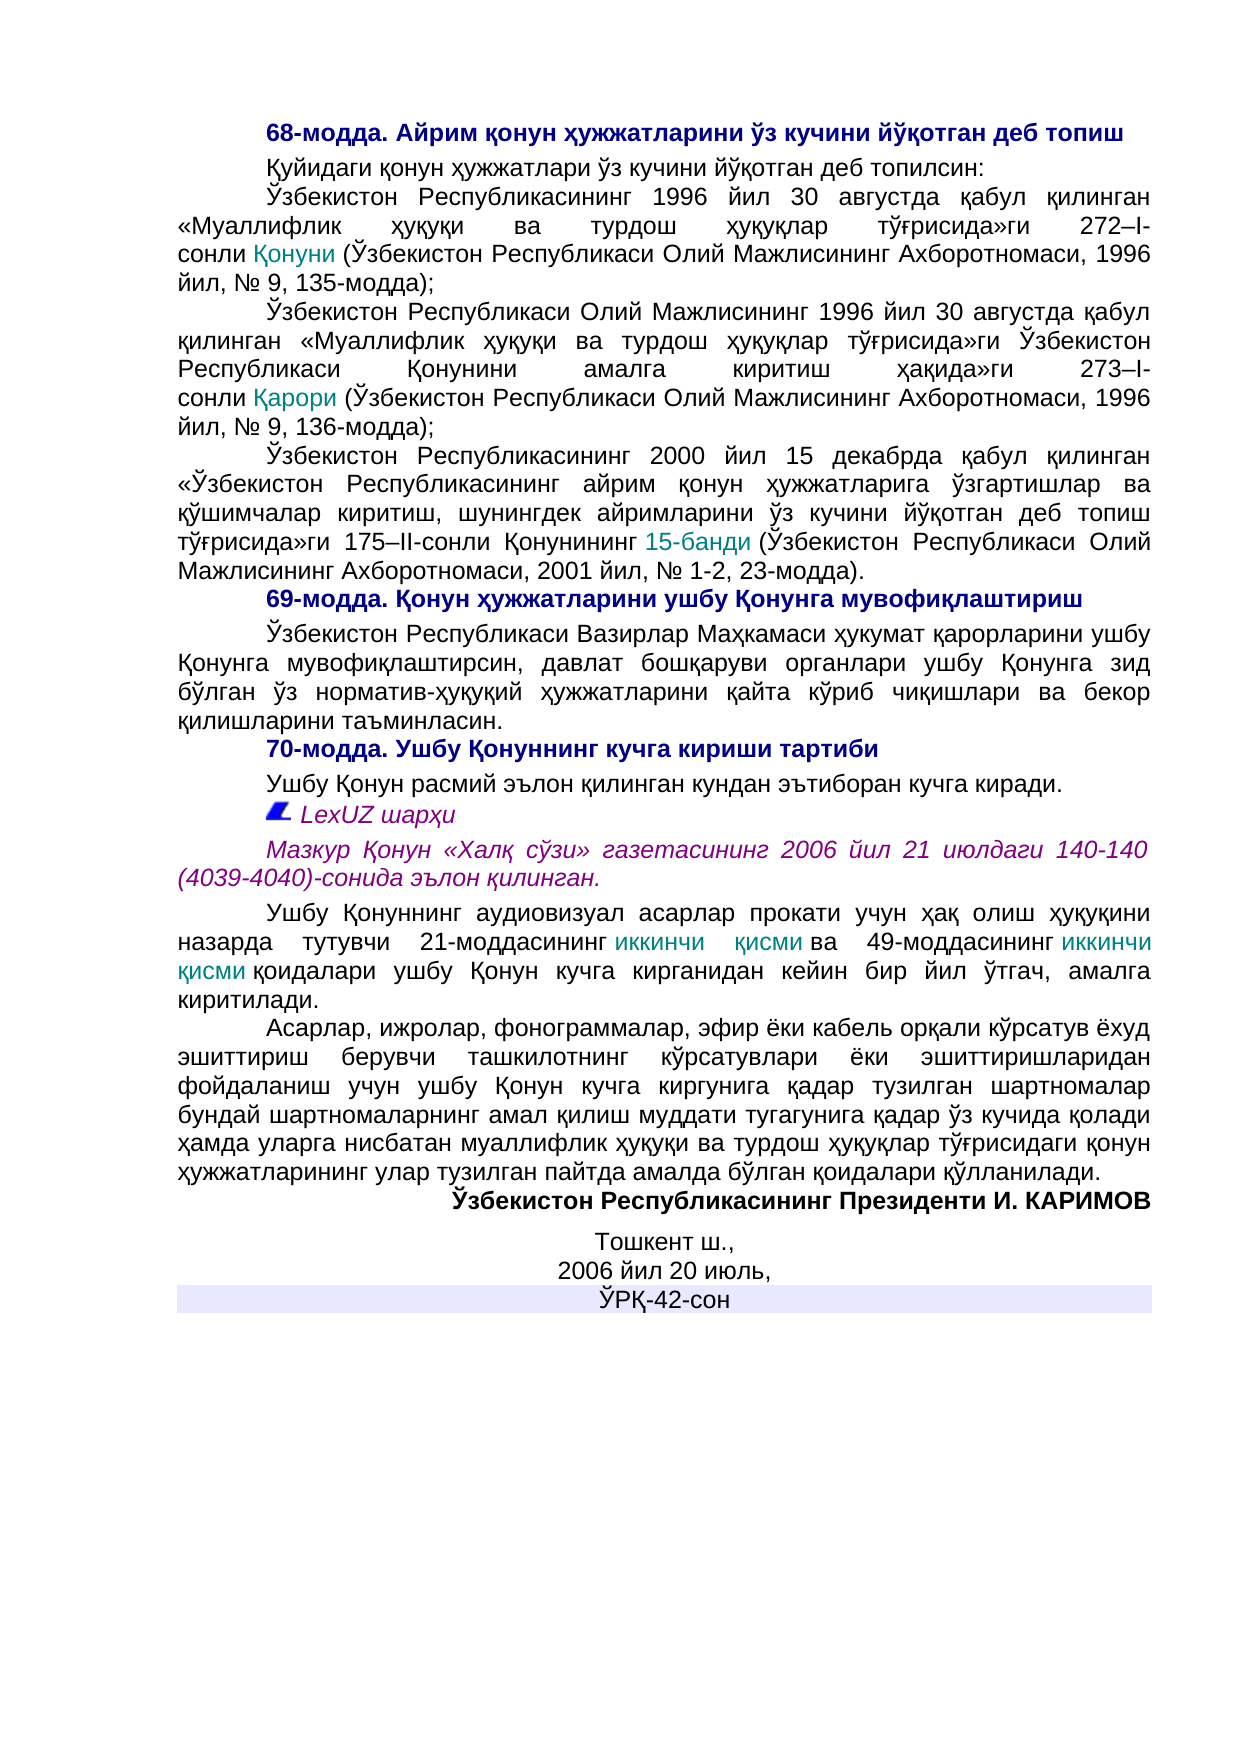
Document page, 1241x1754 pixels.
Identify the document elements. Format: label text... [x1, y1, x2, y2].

text Асарлар, ижролар, фонограммалар, эфир ёки кабель орқали кўрсатув ёхуд эшиттириш берувчи ташкилотнинг кўрсатувлари ёки эшиттиришларидан фойдаланиш учун ушбу Қонун кучга киргунига қадар тузилган шартномалар бундай шартномаларнинг амал қилиш муддати тугагунига қадар ўз кучида қолади ҳамда уларга нисбатан муаллифлик ҳуқуқи ва турдош ҳуқуқлар тўғрисидаги қонун ҳужжатларининг улар тузилган пайтда амалда бўлган қоидалари қўлланилади. [177, 1013, 1152, 1186]
text Тошкент ш., [177, 1227, 1152, 1256]
text ЎРҚ-42-сон [177, 1285, 1152, 1313]
text Ўзбекистон Республикаси Вазирлар Маҳкамаси ҳукумат қарорларини ушбу Қонунга мувофиқлаштирсин, давлат бошқаруви органлари ушбу Қонунга зид бўлган ўз норматив-ҳуқуқий ҳужжатларини қайта кўриб чиқишлари ва бекор қилишларини таъминласин. [177, 619, 1152, 734]
text Мазкур Қонун «Халқ сўзи» газетасининг 2006 йил 21 июлдаги 140-140 (4039-4040)-сонида эълон қилинган. [177, 835, 1152, 892]
text Ўзбекистон Республикаси Олий Мажлисининг 1996 йил 30 августда қабул қилинган «Муаллифлик ҳуқуқи ва турдош ҳуқуқлар тўғрисида»ги Ўзбекистон Республикаси Қонунини амалга киритиш ҳақида»ги 273–I-сонли Қарори (Ўзбекистон Республикаси Олий Мажлисининг Ахборотномаси, 1996 йил, № 9, 136-модда); [177, 297, 1152, 441]
text 2006 йил 20 июль, [177, 1256, 1152, 1285]
text Ушбу Қонуннинг аудиовизуал асарлар прокати учун ҳақ олиш ҳуқуқини назарда тутувчи 21-моддасининг иккинчи қисми ва 49-моддасининг иккинчи қисми қоидалари ушбу Қонун кучга кирганидан кейин бир йил ўтгач, амалга киритилади. [177, 898, 1152, 1013]
text LexUZ шарҳи [177, 798, 1152, 828]
text Ўзбекистон Республикасининг 1996 йил 30 августда қабул қилинган «Муаллифлик ҳуқуқи ва турдош ҳуқуқлар тўғрисида»ги 272–I-сонли Қонуни (Ўзбекистон Республикаси Олий Мажлисининг Ахборотномаси, 1996 йил, № 9, 135-модда); [177, 182, 1152, 297]
text 69-модда. Қонун ҳужжатларини ушбу Қонунга мувофиқлаштириш [177, 584, 1152, 613]
text Қуйидаги қонун ҳужжатлари ўз кучини йўқотган деб топилсин: [177, 153, 1152, 182]
text Ўзбекистон Республикасининг Президенти И. КАРИМОВ [177, 1186, 1152, 1215]
text Ушбу Қонун расмий эълон қилинган кундан эътиборан кучга киради. [177, 769, 1152, 798]
text 68-модда. Айрим қонун ҳужжатларини ўз кучини йўқотган деб топиш [177, 118, 1152, 147]
text 70-модда. Ушбу Қонуннинг кучга кириши тартиби [177, 734, 1152, 763]
picture [265, 798, 291, 824]
text Ўзбекистон Республикасининг 2000 йил 15 декабрда қабул қилинган «Ўзбекистон Республикасининг айрим қонун ҳужжатларига ўзгартишлар ва қўшимчалар киритиш, шунингдек айримларини ўз кучини йўқотган деб топиш тўғрисида»ги 175–II-сонли Қонунининг 15-банди (Ўзбекистон Республикаси Олий Мажлисининг Ахборотномаси, 2001 йил, № 1-2, 23-модда). [177, 441, 1152, 584]
